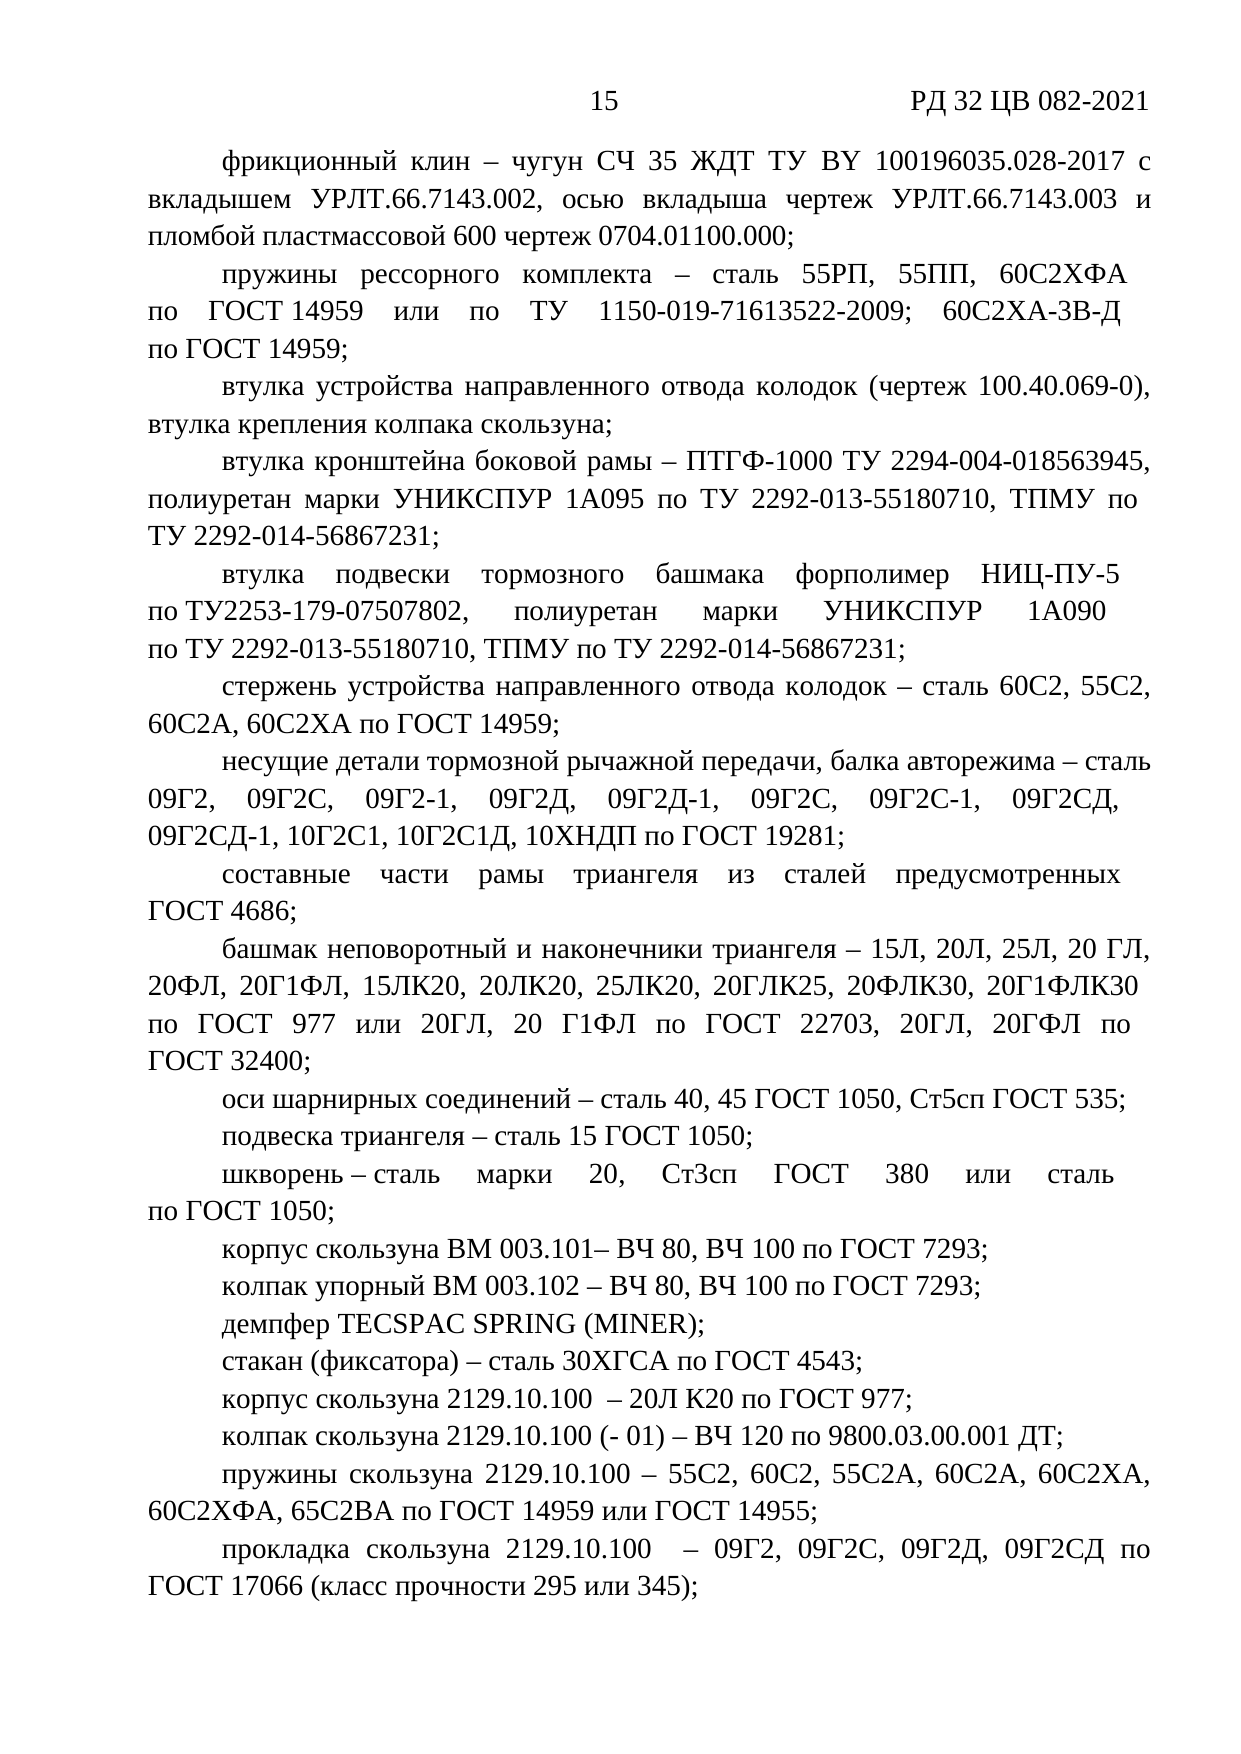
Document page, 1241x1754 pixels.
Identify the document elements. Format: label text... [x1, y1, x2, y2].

text пружины рессорного комплекта – сталь 55РП, 55ПП, 60С2ХФА по ГОСТ 14959 или по ТУ 1150-019-71613522-2009; 60С2ХА-3В-Д по ГОСТ 14959; [148, 253, 1152, 366]
text пружины скользуна 2129.10.100 – 55С2, 60С2, 55С2А, 60С2А, 60С2ХА, 60С2ХФА, 65С2ВА по ГОСТ 14959 или ГОСТ 14955; [148, 1453, 1152, 1528]
text фрикционный клин – чугун СЧ 35 ЖДТ ТУ BY 100196035.028-2017 с вкладышем УРЛТ.66.7143.002, осью вкладыша чертеж УРЛТ.66.7143.003 и пломбой пластмассовой 600 чертеж 0704.01100.000; [148, 141, 1152, 253]
text стержень устройства направленного отвода колодок – сталь 60С2, 55С2, 60С2А, 60С2ХА по ГОСТ 14959; [148, 666, 1152, 741]
text оси шарнирных соединений – сталь 40, 45 ГОСТ 1050, Ст5сп ГОСТ 535; [148, 1078, 1152, 1116]
text шкворень – сталь марки 20, Ст3сп ГОСТ 380 или сталь по ГОСТ 1050; [148, 1153, 1152, 1228]
text корпус скользуна ВМ 003.101– ВЧ 80, ВЧ 100 по ГОСТ 7293; [148, 1228, 1152, 1266]
text демпфер TECSPAC SPRING (MINER); [148, 1303, 1152, 1341]
text башмак неповоротный и наконечники триангеля – 15Л, 20Л, 25Л, 20 ГЛ, 20ФЛ, 20Г1ФЛ, 15ЛК20, 20ЛК20, 25ЛК20, 20ГЛК25, 20ФЛК30, 20Г1ФЛК30 по ГОСТ 977 или 20ГЛ, 20 Г1ФЛ по ГОСТ 22703, 20ГЛ, 20ГФЛ по ГОСТ 32400; [148, 928, 1152, 1078]
text составные части рамы триангеля из сталей предусмотренных ГОСТ 4686; [148, 853, 1152, 928]
text колпак упорный ВМ 003.102 – ВЧ 80, ВЧ 100 по ГОСТ 7293; [148, 1266, 1152, 1303]
text подвеска триангеля – сталь 15 ГОСТ 1050; [148, 1116, 1152, 1153]
text втулка подвески тормозного башмака форполимер НИЦ-ПУ-5 по ТУ2253-179-07507802, полиуретан марки УНИКСПУР 1А090 по ТУ 2292-013-55180710, ТПМУ по ТУ 2292-014-56867231; [148, 553, 1152, 666]
text втулка устройства направленного отвода колодок (чертеж 100.40.069-0), втулка крепления колпака скользуна; [148, 366, 1152, 441]
text колпак скользуна 2129.10.100 (- 01) – ВЧ 120 по 9800.03.00.001 ДТ; [148, 1416, 1152, 1453]
text стакан (фиксатора) – сталь 30ХГСА по ГОСТ 4543; [148, 1341, 1152, 1378]
text корпус скользуна 2129.10.100 – 20Л К20 по ГОСТ 977; [148, 1378, 1152, 1416]
text несущие детали тормозной рычажной передачи, балка авторежима – сталь 09Г2, 09Г2С, 09Г2-1, 09Г2Д, 09Г2Д-1, 09Г2С, 09Г2С-1, 09Г2СД, 09Г2СД-1, 10Г2С1, 10Г2С1Д, 10ХНДП по ГОСТ 19281; [148, 741, 1152, 853]
text прокладка скользуна 2129.10.100 – 09Г2, 09Г2С, 09Г2Д, 09Г2СД по ГОСТ 17066 (класс прочности 295 или 345); [148, 1528, 1152, 1603]
text втулка кронштейна боковой рамы – ПТГФ-1000 ТУ 2294-004-018563945, полиуретан марки УНИКСПУР 1А095 по ТУ 2292-013-55180710, ТПМУ по ТУ 2292-014-56867231; [148, 441, 1152, 553]
